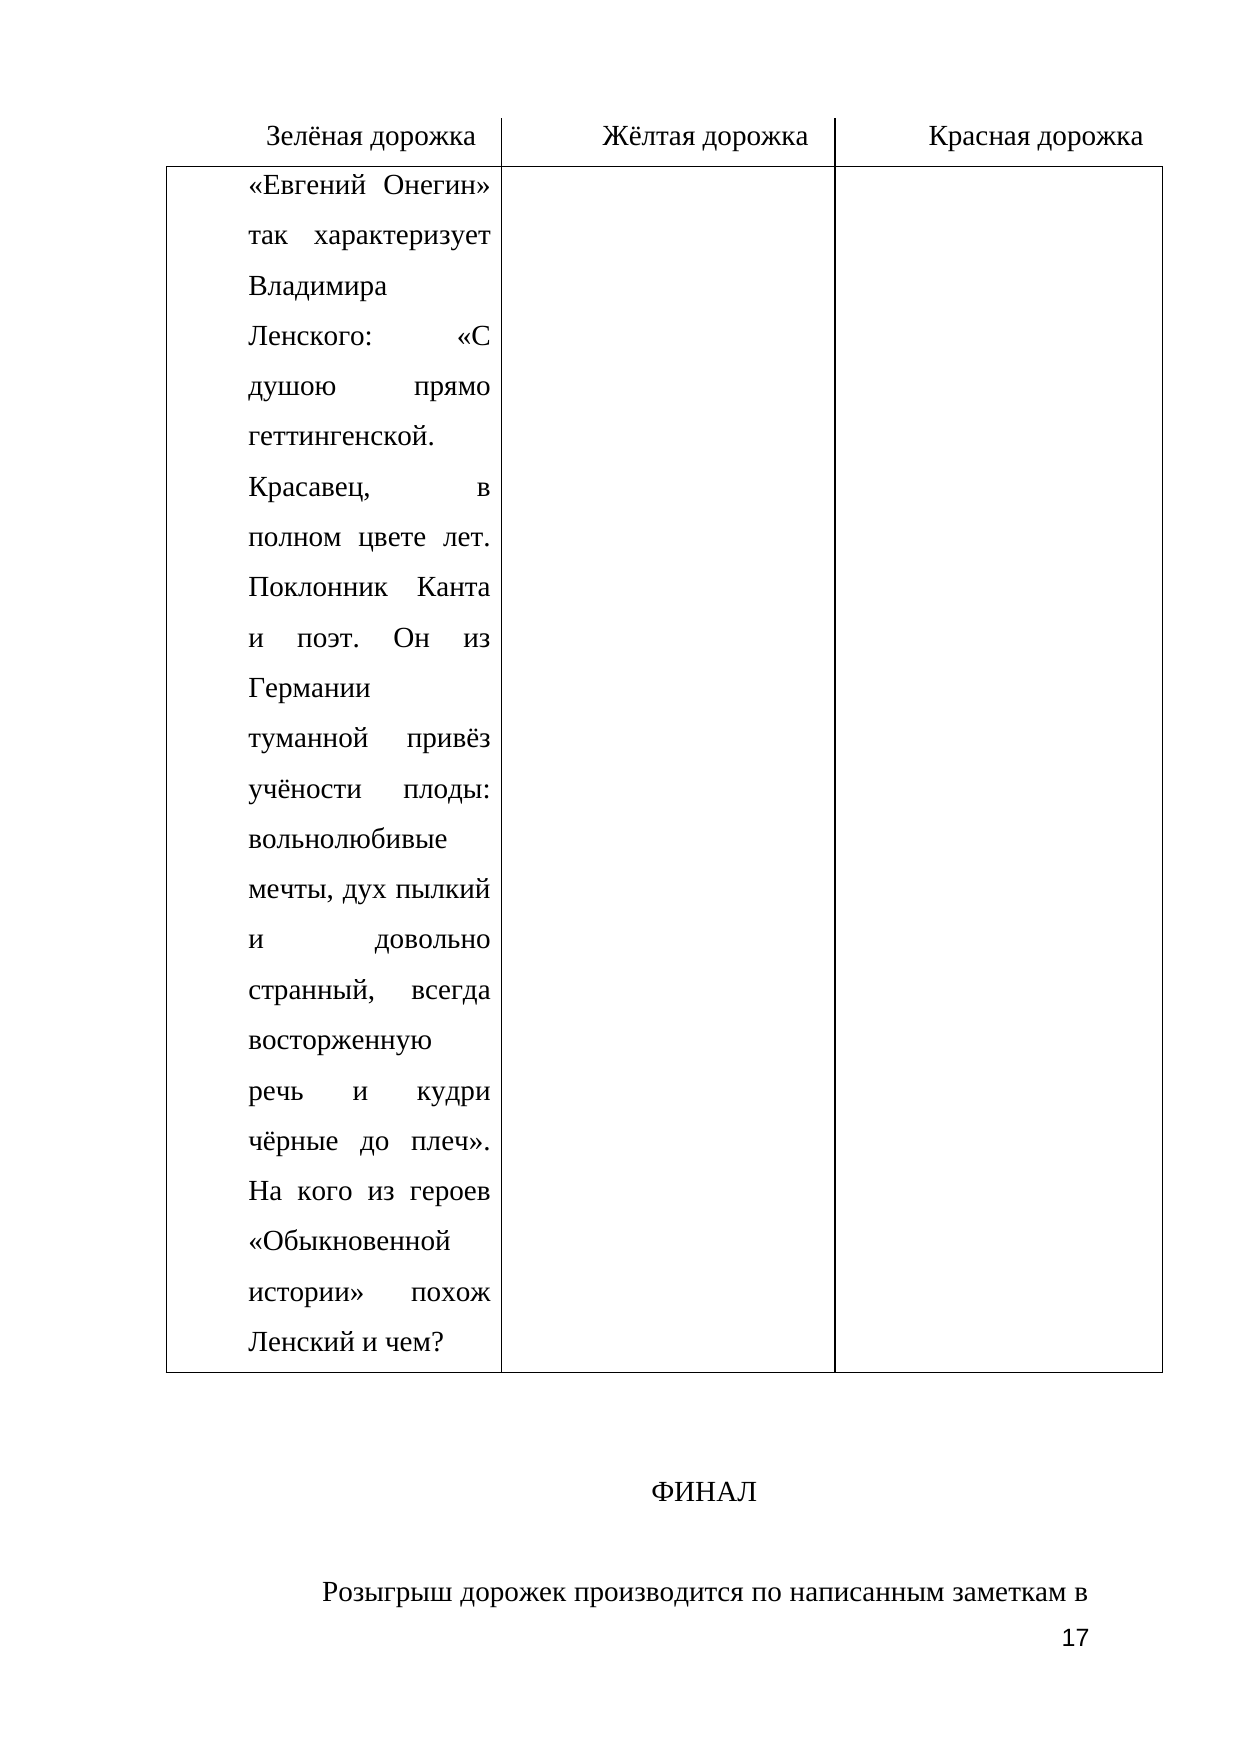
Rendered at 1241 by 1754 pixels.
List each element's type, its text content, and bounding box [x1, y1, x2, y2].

text ФИНАЛ [248, 1474, 1089, 1507]
table_header Жёлтая дорожка [502, 118, 834, 166]
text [248, 1574, 1089, 1608]
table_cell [167, 167, 501, 1372]
table_header Зелёная дорожка [166, 118, 501, 166]
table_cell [836, 167, 1162, 1372]
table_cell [502, 167, 834, 1372]
table_header Красная дорожка [836, 118, 1163, 166]
